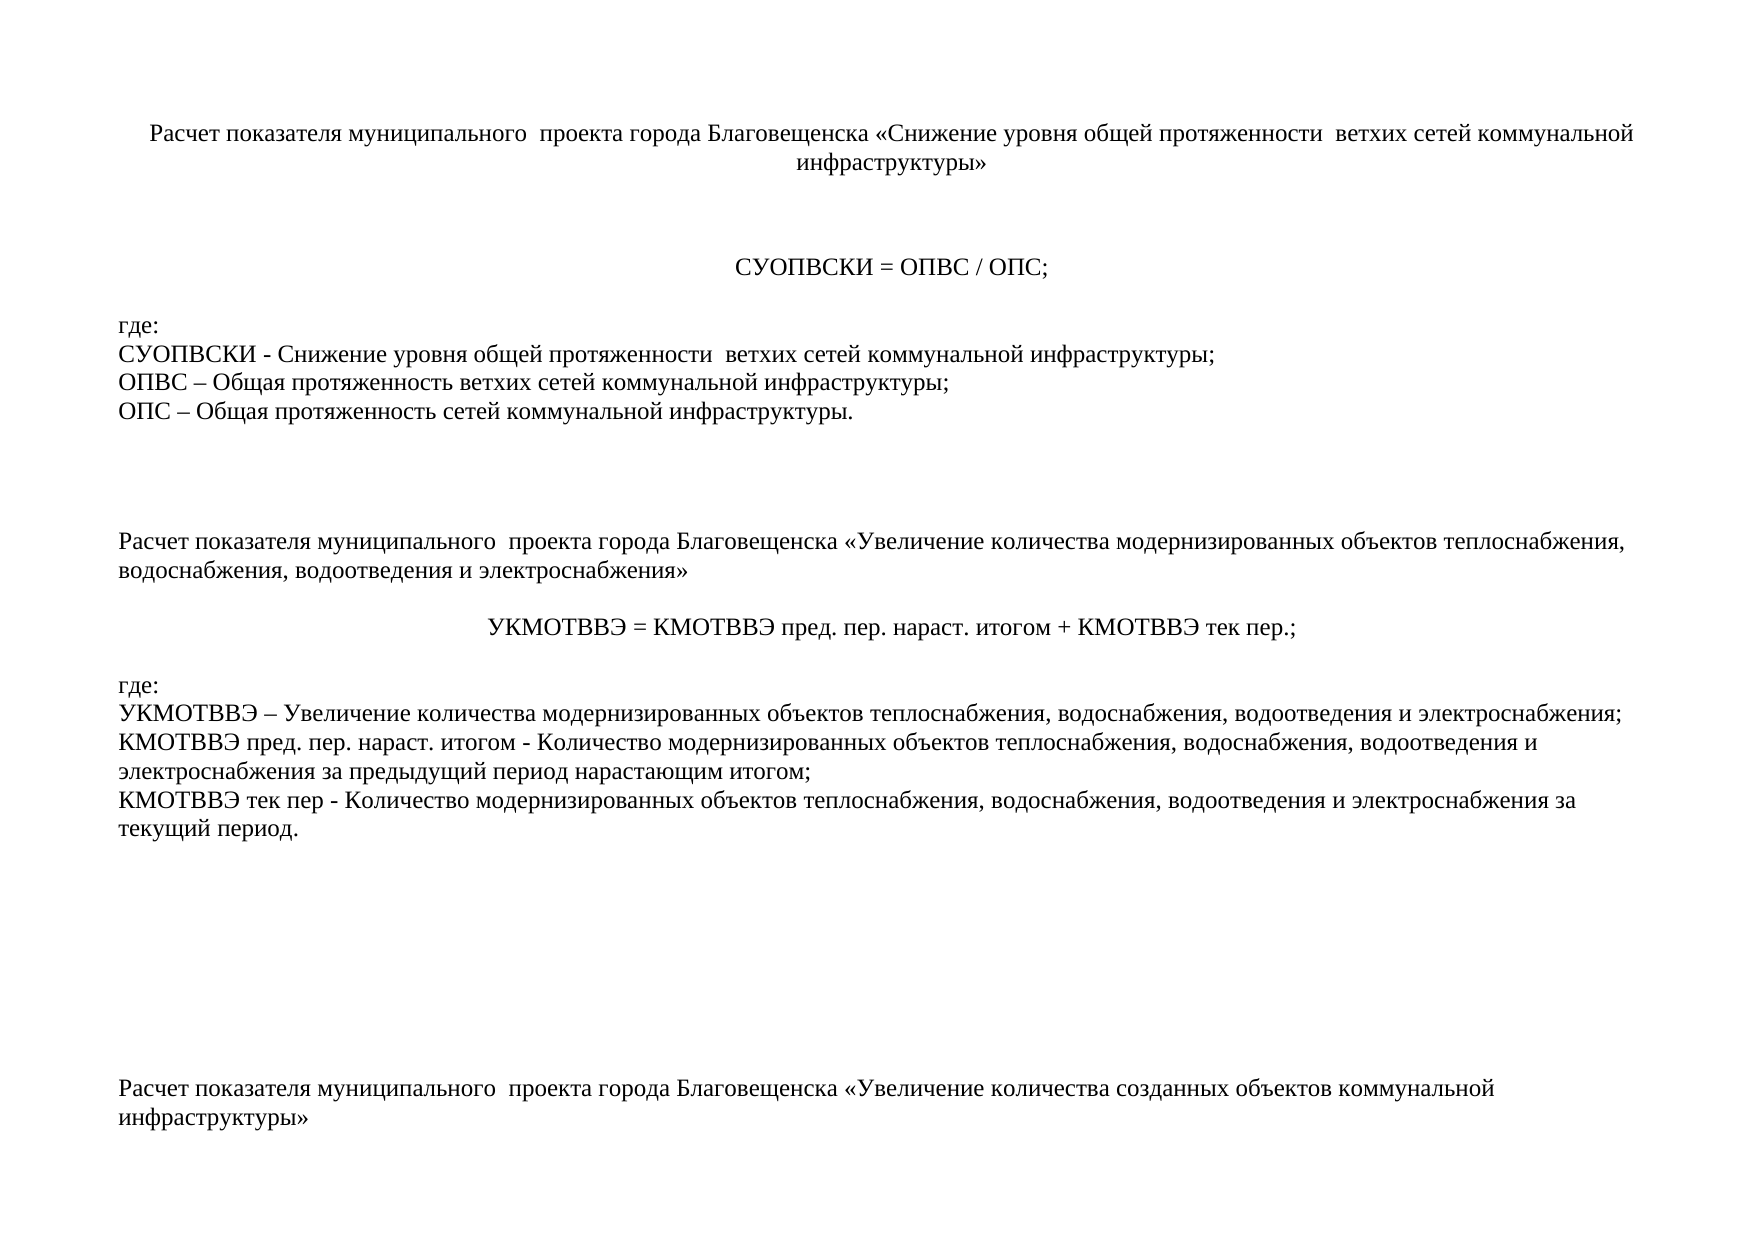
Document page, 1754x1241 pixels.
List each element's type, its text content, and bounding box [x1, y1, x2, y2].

text СУОПВСКИ = ОПВС / ОПС; [118, 252, 1665, 281]
text Расчет показателя муниципального проекта города Благовещенска «Увеличение количества модернизированных объектов теплоснабжения, водоснабжения, водоотведения и электроснабжения» [118, 526, 1665, 583]
text УКМОТВВЭ = КМОТВВЭ пред. пер. нараст. итогом + КМОТВВЭ тек пер.; [118, 612, 1665, 641]
text СУОПВСКИ - Снижение уровня общей протяженности ветхих сетей коммунальной инфраструктуры; [118, 339, 1665, 367]
text ОПС – Общая протяженность сетей коммунальной инфраструктуры. [118, 396, 1665, 425]
text где: [118, 310, 1665, 339]
text КМОТВВЭ пред. пер. нараст. итогом - Количество модернизированных объектов теплоснабжения, водоснабжения, водоотведения и электроснабжения за предыдущий период нарастающим итогом; [118, 727, 1665, 785]
text Расчет показателя муниципального проекта города Благовещенска «Увеличение количества созданных объектов коммунальной инфраструктуры» [118, 1073, 1665, 1130]
text КМОТВВЭ тек пер - Количество модернизированных объектов теплоснабжения, водоснабжения, водоотведения и электроснабжения за текущий период. [118, 785, 1665, 842]
text Расчет показателя муниципального проекта города Благовещенска «Снижение уровня общей протяженности ветхих сетей коммунальной инфраструктуры» [118, 118, 1665, 176]
text УКМОТВВЭ – Увеличение количества модернизированных объектов теплоснабжения, водоснабжения, водоотведения и электроснабжения; [118, 698, 1665, 727]
text ОПВС – Общая протяженность ветхих сетей коммунальной инфраструктуры; [118, 367, 1665, 396]
text где: [118, 670, 1665, 698]
